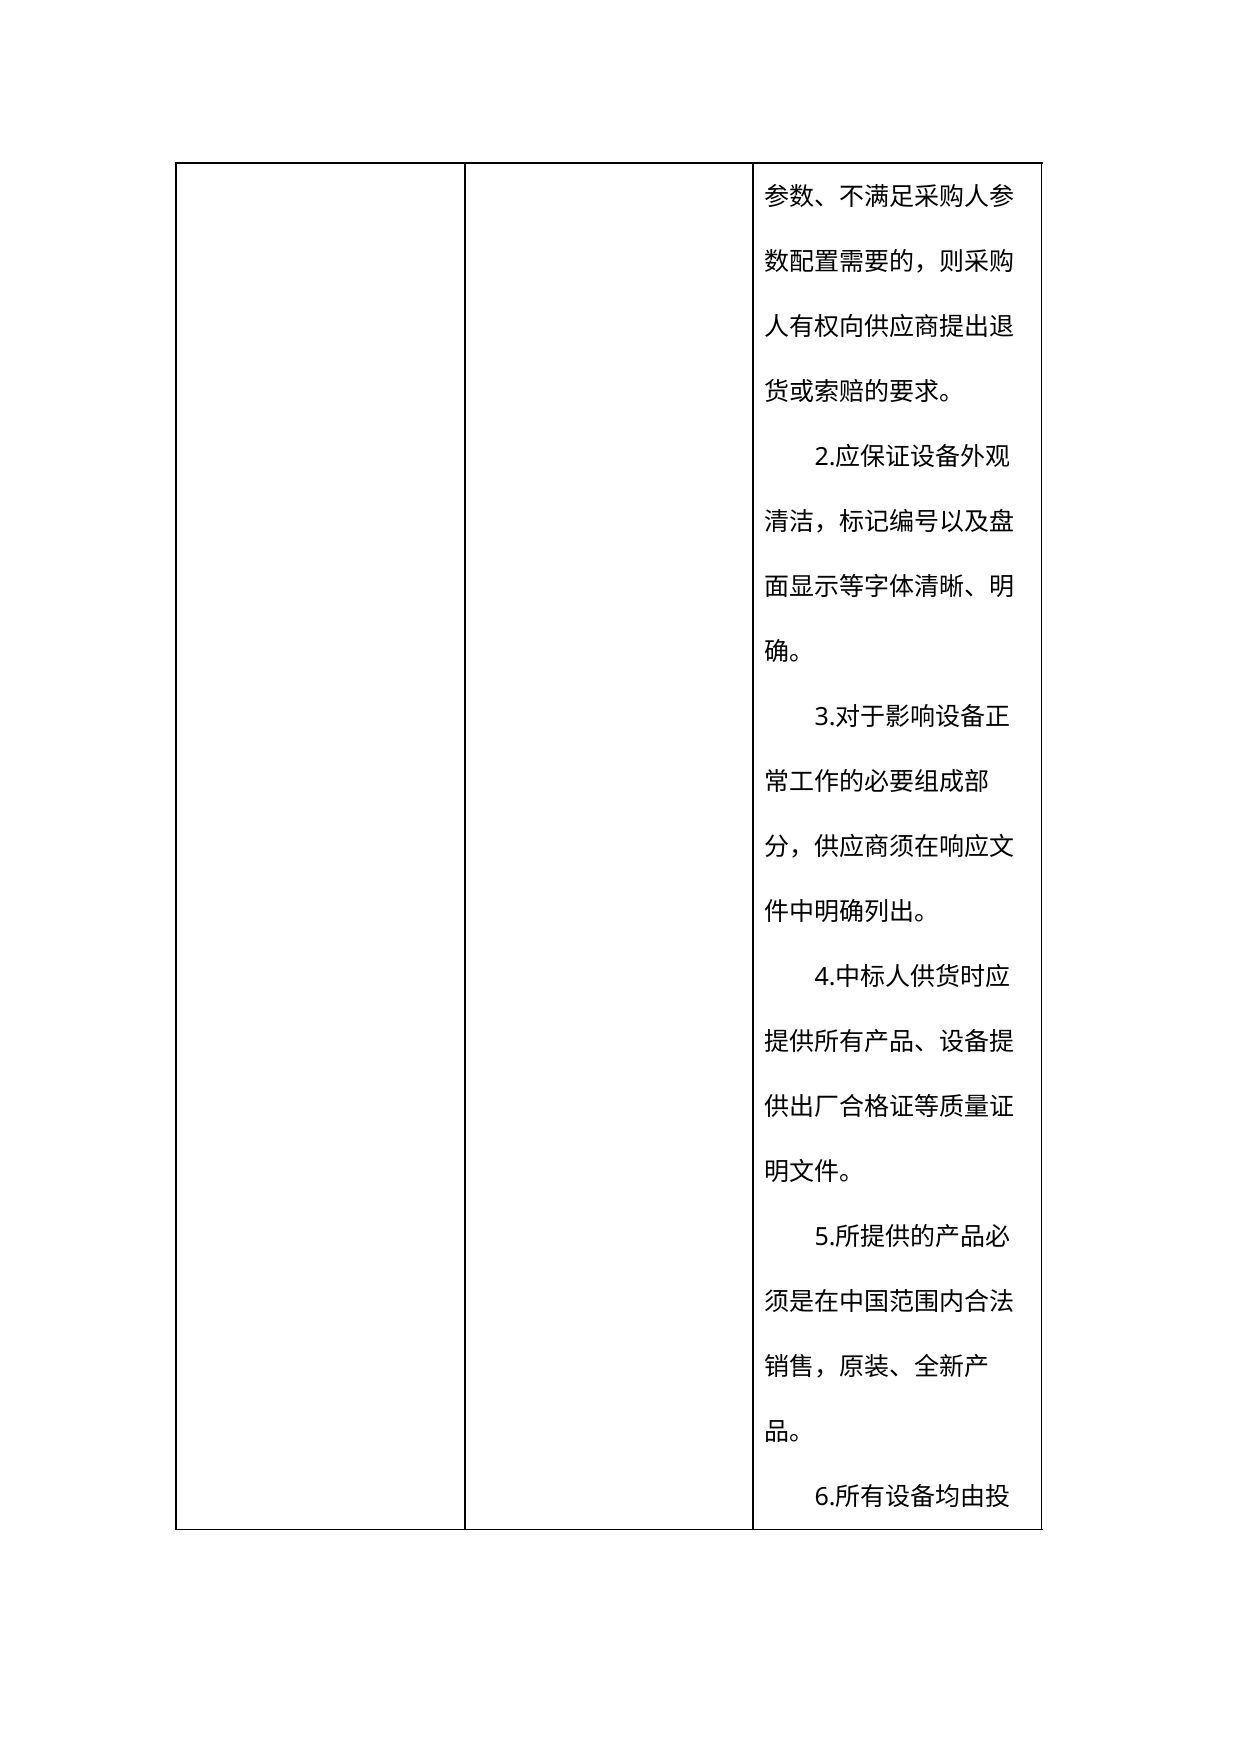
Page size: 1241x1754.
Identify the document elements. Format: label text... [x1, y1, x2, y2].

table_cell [754, 164, 1041, 1528]
table_cell 2 [466, 164, 752, 1528]
table_cell ★ [177, 164, 464, 1528]
